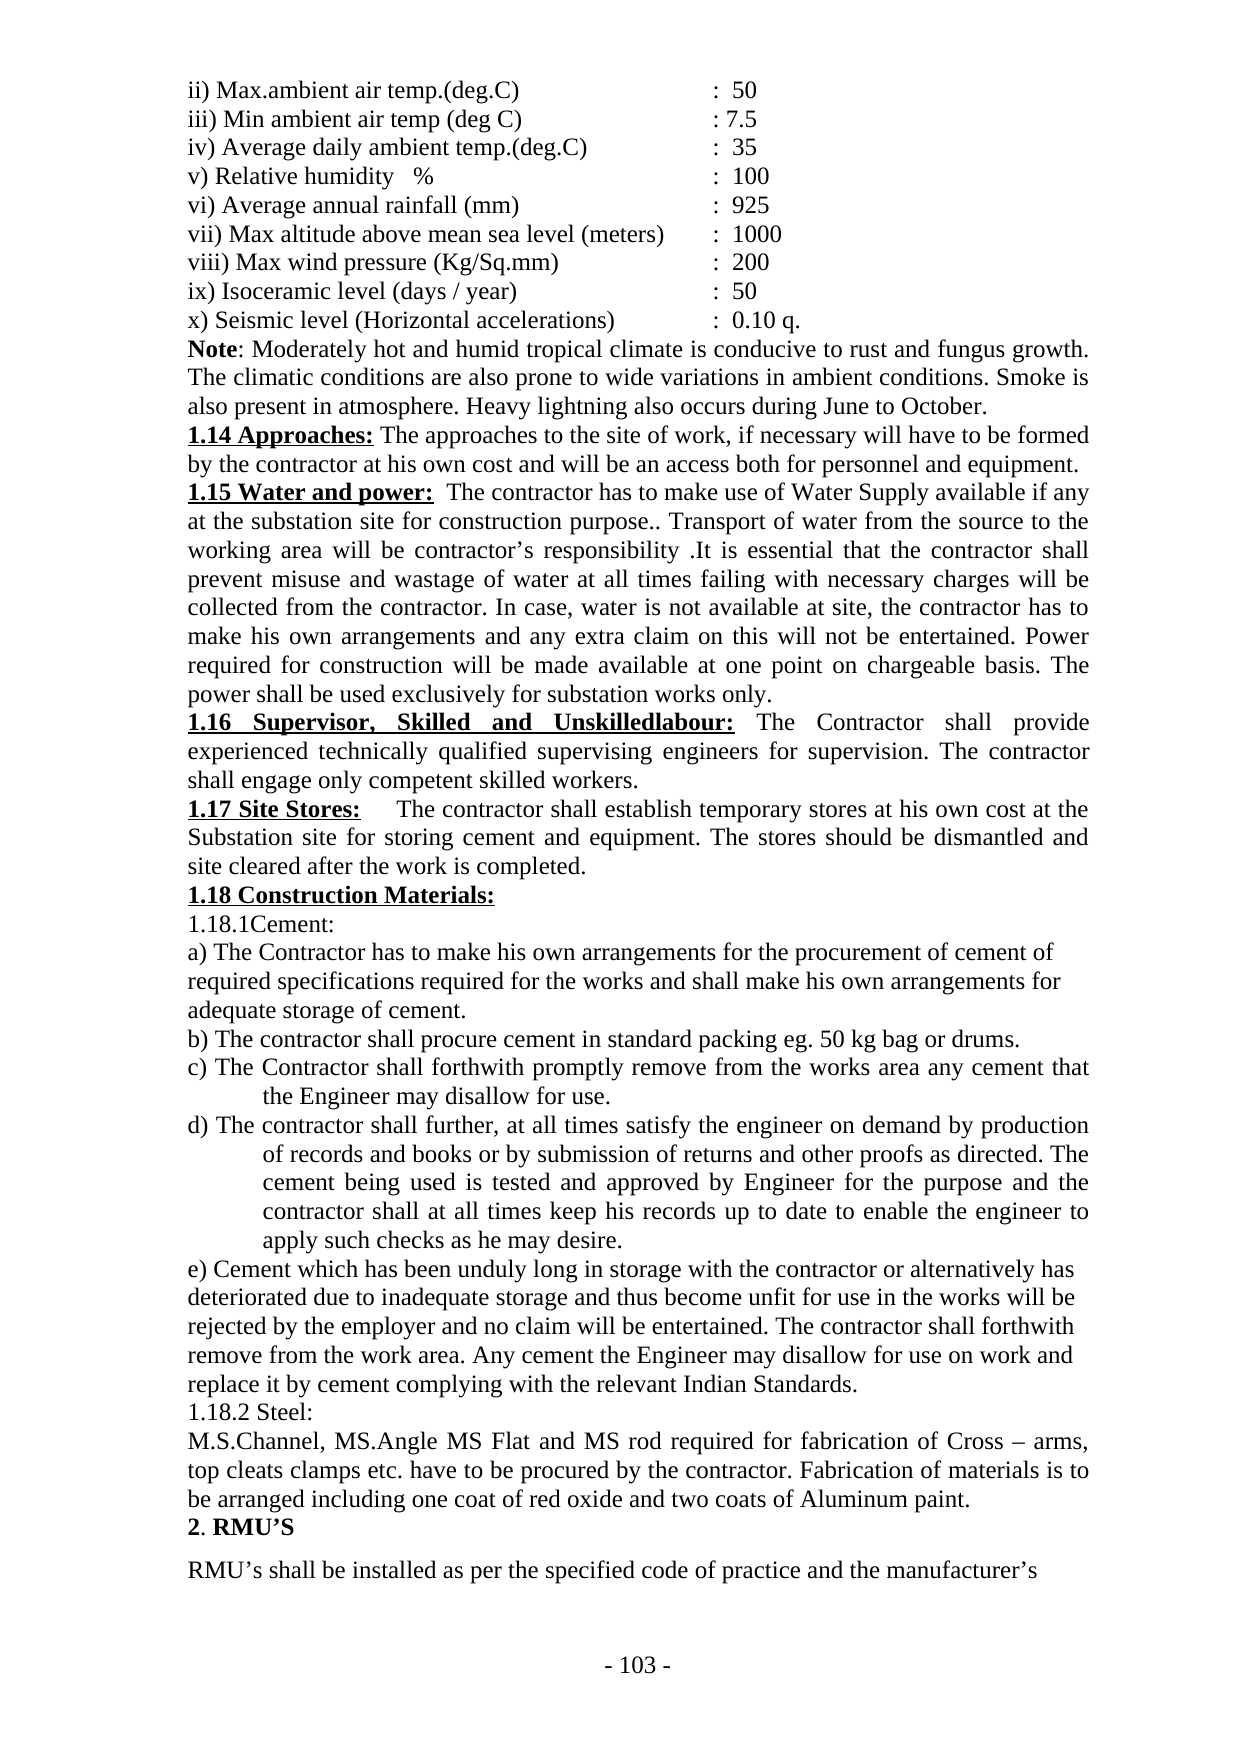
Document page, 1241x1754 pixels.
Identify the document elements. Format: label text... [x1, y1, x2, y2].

text RMU’s shall be installed as per the specified code of practice and the manufacturer’s [187, 1556, 1090, 1584]
text remove from the work area. Any cement the Engineer may disallow for use on work and [187, 1340, 1090, 1369]
text d) The contractor shall further, at all times satisfy the engineer on demand by production of records and books or by submission of returns and other proofs as directed. The cement being used is tested and approved by Engineer for the purpose and the contractor shall at all times keep his records up to date to enable the engineer to apply such checks as he may desire. [187, 1110, 1090, 1254]
text x) Seismic level (Horizontal accelerations) : 0.10 q. [187, 305, 1090, 334]
text iv) Average daily ambient temp.(deg.C) : 35 [187, 132, 1090, 161]
text a) The Contractor has to make his own arrangements for the procurement of cement of [187, 937, 1090, 966]
text rejected by the employer and no claim will be entertained. The contractor shall forthwith [187, 1311, 1090, 1340]
text 1.14 Approaches: The approaches to the site of work, if necessary will have to be formed by the contractor at his own cost and will be an access both for personnel and equipment. [187, 420, 1090, 477]
text replace it by cement complying with the relevant Indian Standards. [187, 1369, 1090, 1397]
list 1.17 Site Stores: The contractor shall establish temporary stores at his own cost at the Substation site for storing cement and equipment. The stores should be dismantled and site cleared after the work is completed. [187, 794, 1090, 880]
text deteriorated due to inadequate storage and thus become unfit for use in the works will be [187, 1282, 1090, 1311]
list 1.15 Water and power: The contractor has to make use of Water Supply available if any at the substation site for construction purpose.. Transport of water from the source to the working area will be contractor’s responsibility .It is essential that the contractor shall prevent misuse and wastage of water at all times failing with necessary charges will be collected from the contractor. In case, water is not available at site, the contractor has to make his own arrangements and any extra claim on this will not be entertained. Power required for construction will be made available at one point on chargeable basis. The power shall be used exclusively for substation works only. [187, 477, 1090, 707]
text vi) Average annual rainfall (mm) : 925 [187, 190, 1090, 219]
text b) The contractor shall procure cement in standard packing eg. 50 kg bag or drums. [187, 1024, 1090, 1052]
text M.S.Channel, MS.Angle MS Flat and MS rod required for fabrication of Cross – arms, top cleats clamps etc. have to be procured by the contractor. Fabrication of materials is to be arranged including one coat of red oxide and two coats of Aluminum paint. [187, 1426, 1090, 1512]
text c) The Contractor shall forthwith promptly remove from the works area any cement that the Engineer may disallow for use. [187, 1052, 1090, 1110]
list 1.16 Supervisor, Skilled and Unskilledlabour: The Contractor shall provide experienced technically qualified supervising engineers for supervision. The contractor shall engage only competent skilled workers. [187, 707, 1090, 794]
text ix) Isoceramic level (days / year) : 50 [187, 276, 1090, 305]
text adequate storage of cement. [187, 995, 1090, 1024]
text viii) Max wind pressure (Kg/Sq.mm) : 200 [187, 247, 1090, 276]
text e) Cement which has been unduly long in storage with the contractor or alternatively has [187, 1254, 1090, 1282]
text iii) Min ambient air temp (deg C) : 7.5 [187, 104, 1090, 132]
list 1.18.1Cement: [187, 909, 1090, 937]
text required specifications required for the works and shall make his own arrangements for [187, 966, 1090, 995]
text ii) Max.ambient air temp.(deg.C) : 50 [187, 75, 1090, 104]
text Note: Moderately hot and humid tropical climate is conducive to rust and fungus growth. The climatic conditions are also prone to wide variations in ambient conditions. Smoke is also present in atmosphere. Heavy lightning also occurs during June to October. [187, 334, 1090, 420]
list 1.18 Construction Materials: [187, 880, 1090, 909]
text vii) Max altitude above mean sea level (meters) : 1000 [187, 219, 1090, 247]
list 1.18.2 Steel: [187, 1397, 1090, 1426]
text 2. RMU’S [187, 1512, 1090, 1541]
text v) Relative humidity % : 100 [187, 161, 1090, 190]
